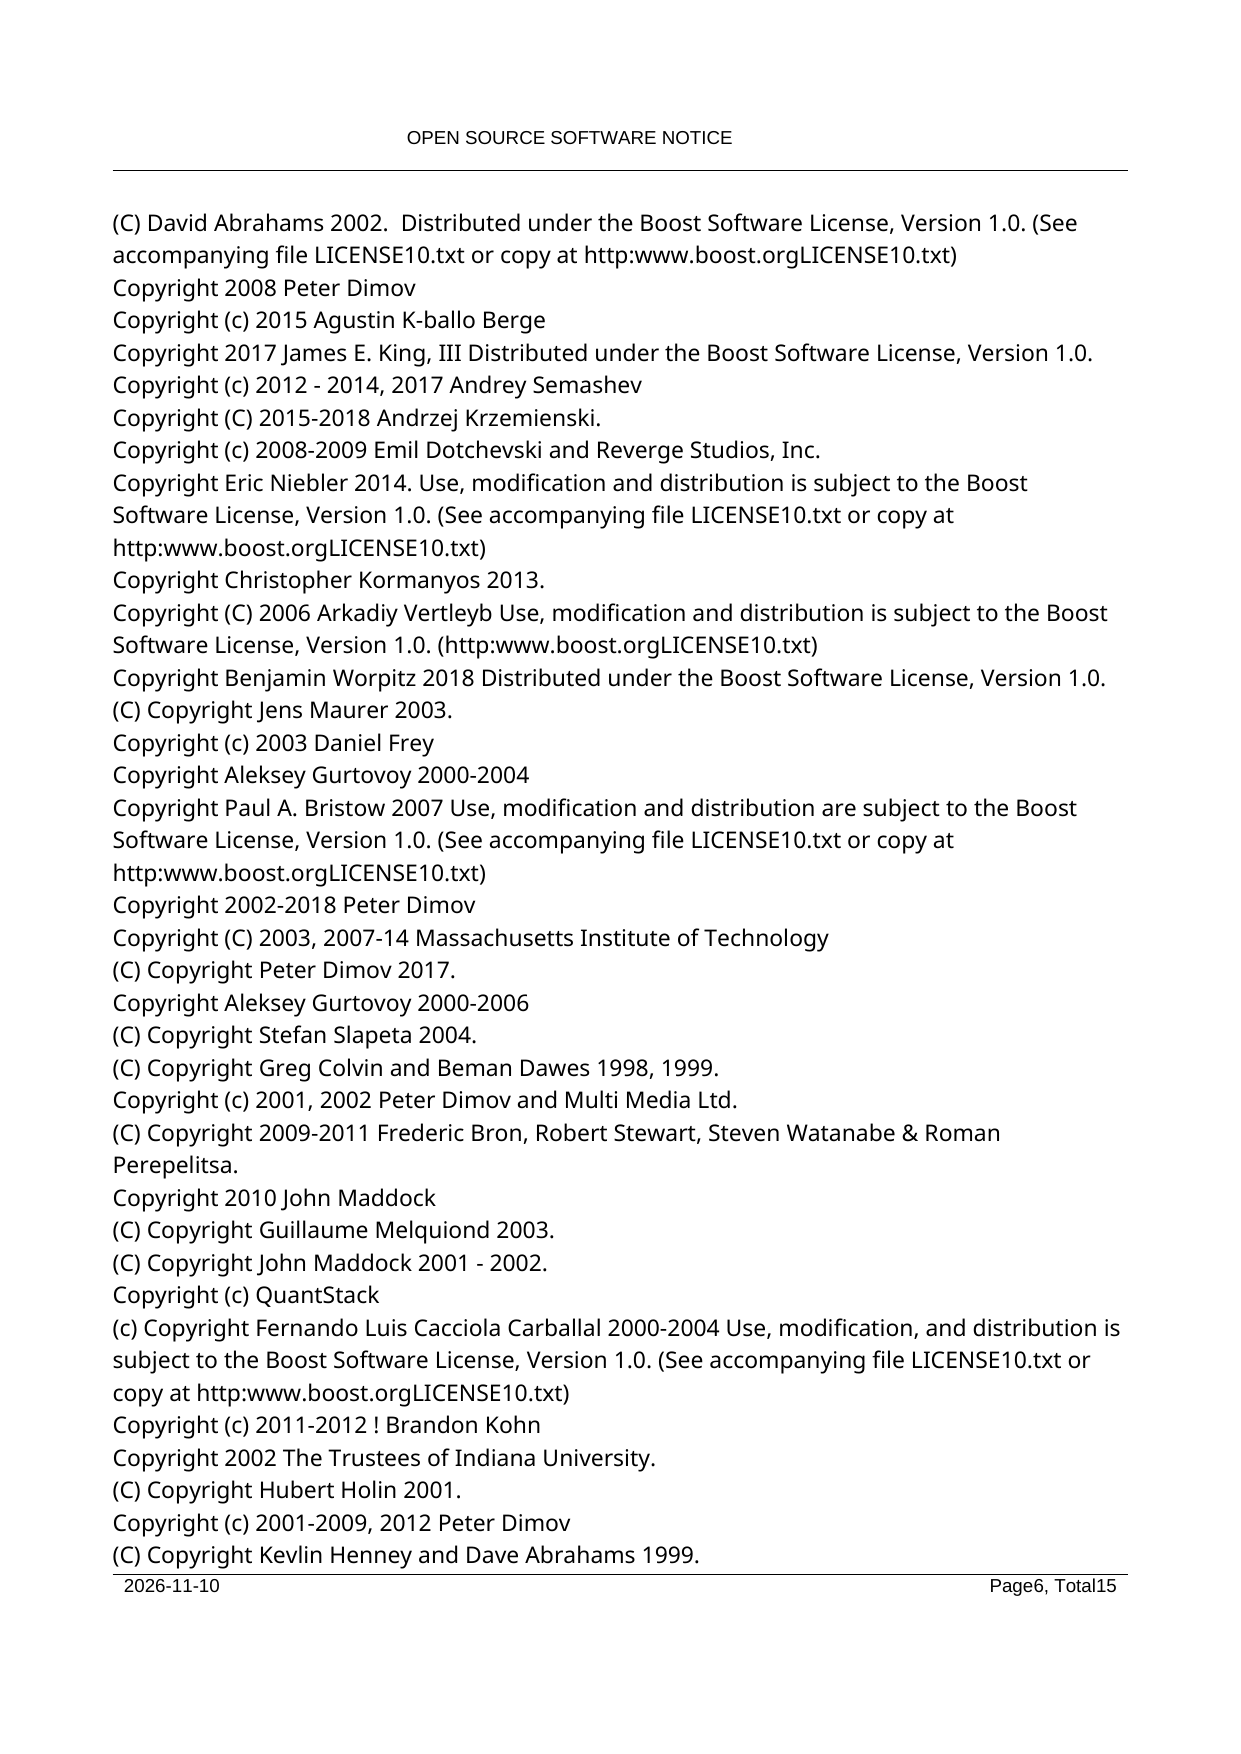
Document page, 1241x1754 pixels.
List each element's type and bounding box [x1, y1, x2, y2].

text [112, 206, 1128, 1571]
